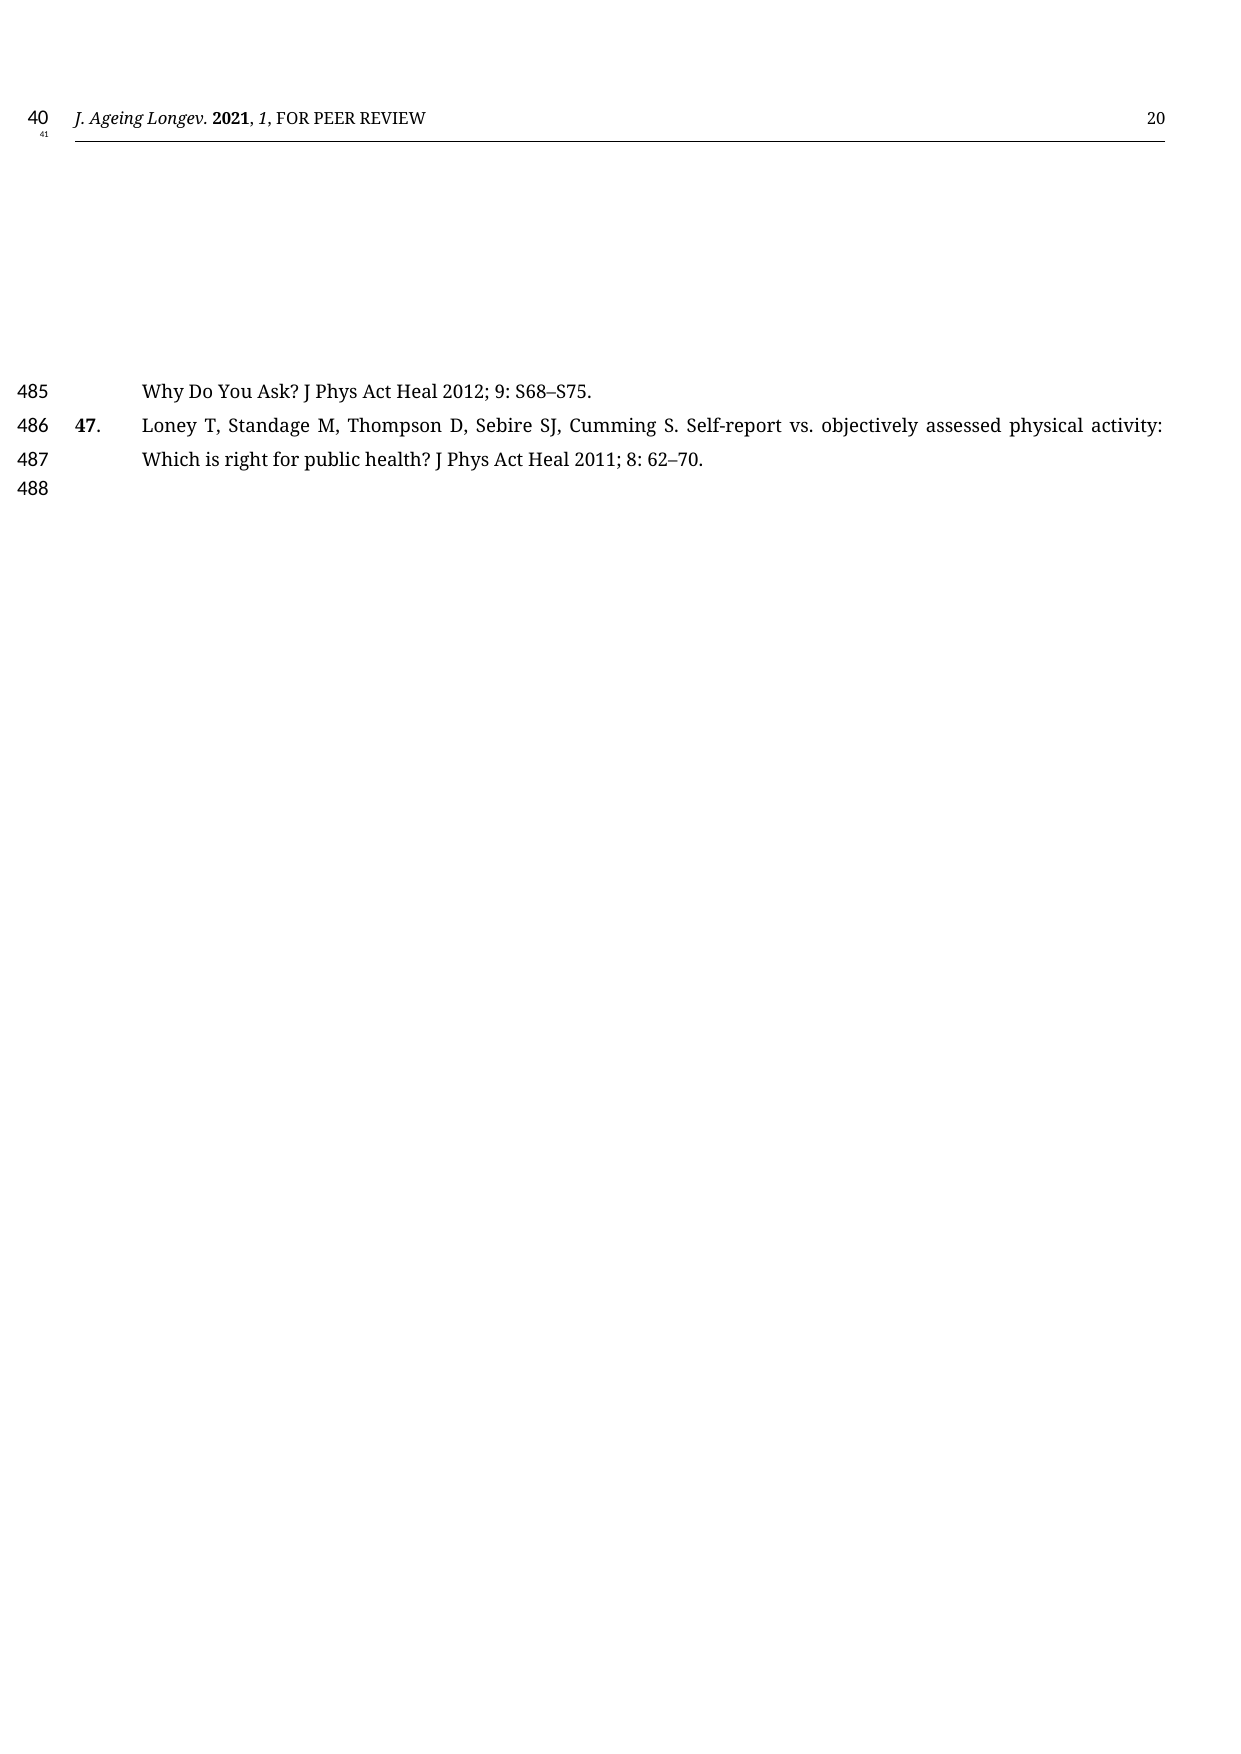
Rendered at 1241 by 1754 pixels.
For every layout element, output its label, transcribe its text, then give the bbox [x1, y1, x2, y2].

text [75, 374, 1165, 408]
text 47. Loney T, Standage M, Thompson D, Sebire SJ, Cumming S. Self-report vs. objectively assessed physical activity: Which is right for public health? J Phys Act Heal 2011; 8: 62–70. [75, 408, 1165, 476]
